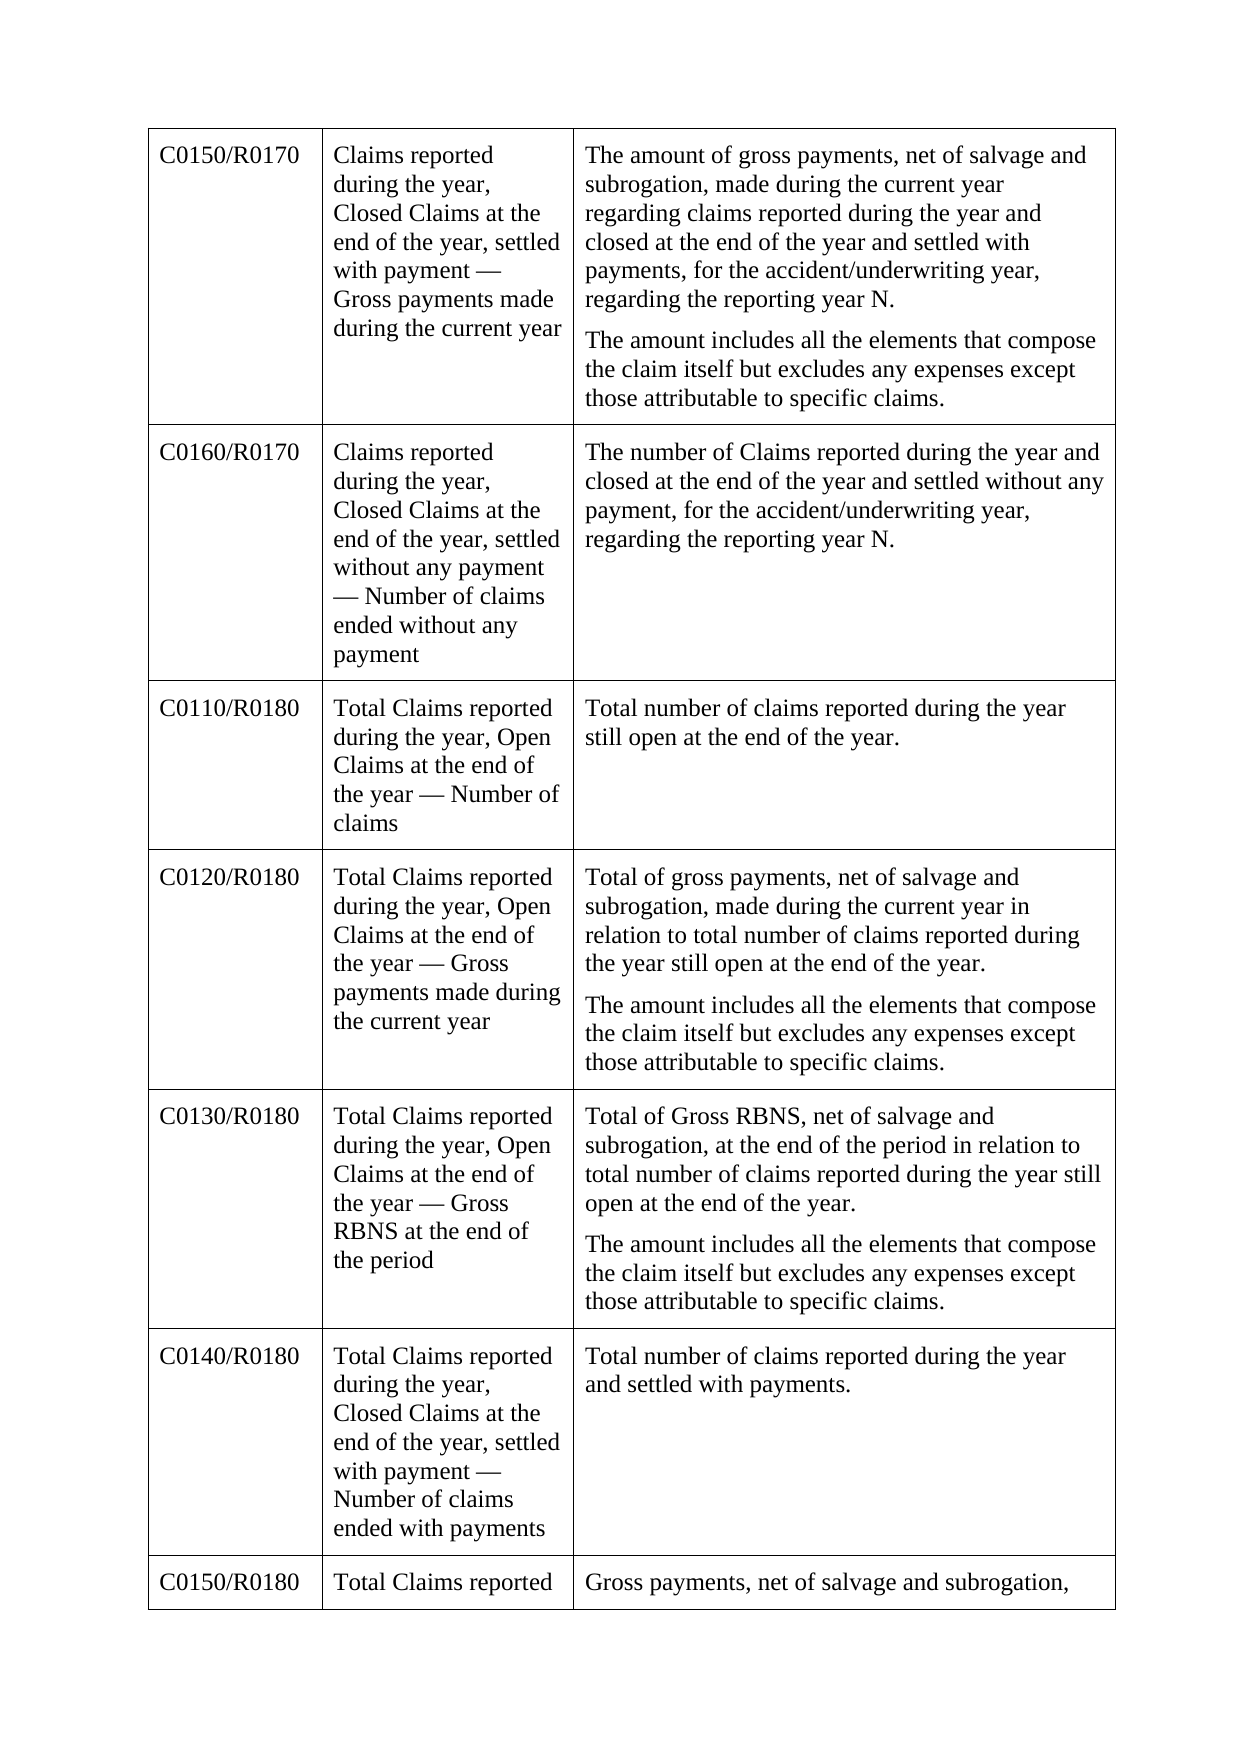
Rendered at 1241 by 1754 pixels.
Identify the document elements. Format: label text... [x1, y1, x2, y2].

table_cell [323, 1556, 573, 1609]
table_cell The number of Claims reported during the year and closed at the end of the year and settled without any payment, for the accident/underwriting year, regarding the reporting year N. [574, 425, 1115, 680]
table_cell Total Claims reported during the year, Open Claims at the end of the year — Gross RBNS at the end of the period [323, 1090, 573, 1328]
table_cell C0130/R0180 [149, 1090, 322, 1328]
table_cell C0160/R0170 [149, 425, 322, 680]
table_cell Total of gross payments, net of salvage and subrogation, made during the current year in relation to total number of claims reported during the year still open at the end of the year. The amount includes all the elements that compose the claim itself but excludes any expenses except those attributable to specific claims. [574, 850, 1115, 1088]
table_cell Claims reported during the year, Closed Claims at the end of the year, settled without any payment — Number of claims ended without any payment [323, 425, 573, 680]
table_cell C0150/R0170 [149, 129, 322, 424]
table_cell Total Claims reported during the year, Closed Claims at the end of the year, settled with payment — Number of claims ended with payments [323, 1329, 573, 1554]
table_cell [574, 1556, 1115, 1609]
table_cell Claims reported during the year, Closed Claims at the end of the year, settled with payment — Gross payments made during the current year [323, 129, 573, 424]
table_cell Total Claims reported during the year, Open Claims at the end of the year — Number of claims [323, 681, 573, 849]
table_cell The amount of gross payments, net of salvage and subrogation, made during the current year regarding claims reported during the year and closed at the end of the year and settled with payments, for the accident/underwriting year, regarding the reporting year N. The amount includes all the elements that compose the claim itself but excludes any expenses except those attributable to specific claims. [574, 129, 1115, 424]
table_cell C0110/R0180 [149, 681, 322, 849]
table_cell C0140/R0180 [149, 1329, 322, 1554]
table_cell C0120/R0180 [149, 850, 322, 1088]
table_cell Total Claims reported during the year, Open Claims at the end of the year — Gross payments made during the current year [323, 850, 573, 1088]
table_cell C0150/R0180 [149, 1556, 322, 1609]
table_cell Total of Gross RBNS, net of salvage and subrogation, at the end of the period in relation to total number of claims reported during the year still open at the end of the year. The amount includes all the elements that compose the claim itself but excludes any expenses except those attributable to specific claims. [574, 1090, 1115, 1328]
table_cell Total number of claims reported during the year still open at the end of the year. [574, 681, 1115, 849]
table_cell Total number of claims reported during the year and settled with payments. [574, 1329, 1115, 1554]
